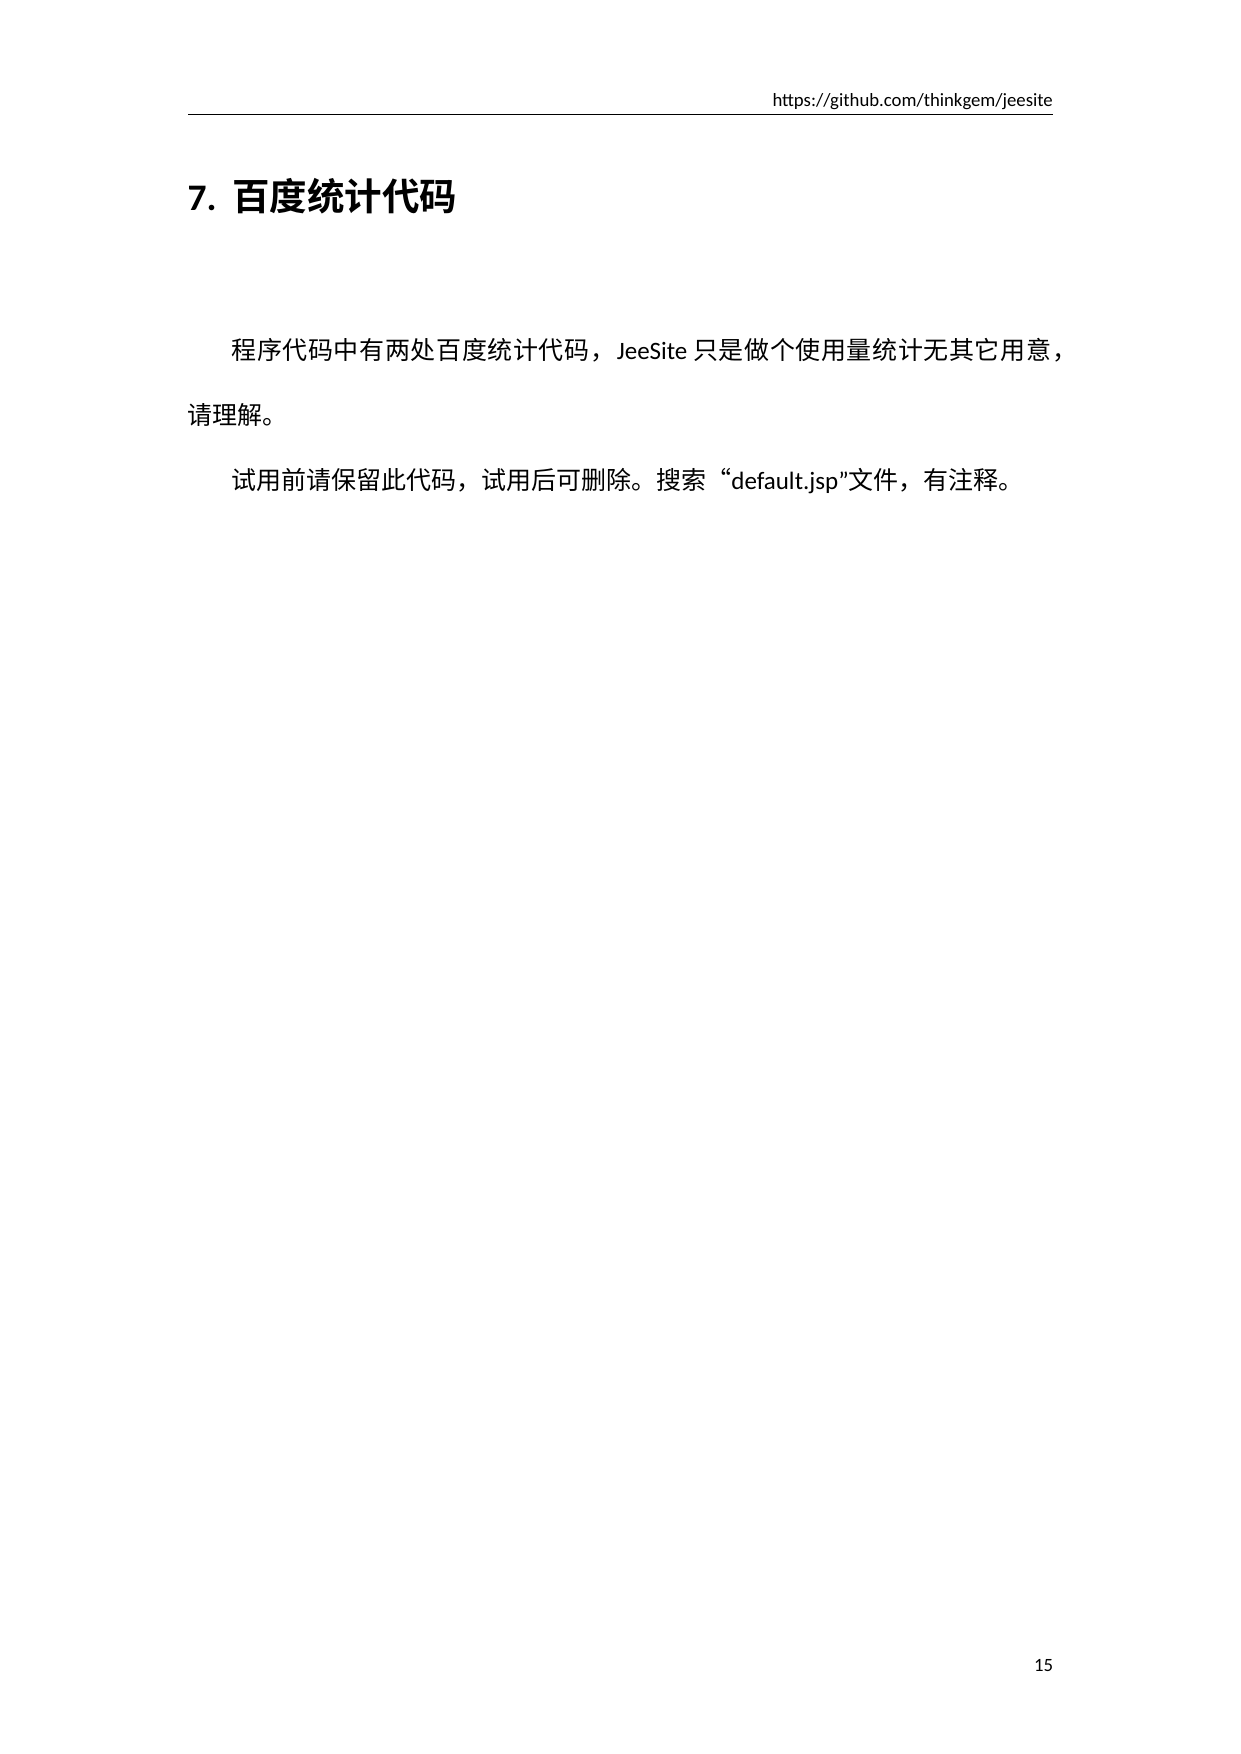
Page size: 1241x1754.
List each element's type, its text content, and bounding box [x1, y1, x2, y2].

text 试用前请保留此代码，试用后可删除。搜索“default.jsp”文件，有注释。 [187, 446, 1053, 511]
subtitle 百度统计代码 [187, 162, 1053, 227]
text 程序代码中有两处百度统计代码，JeeSite只是做个使用量统计无其它用意，请理解。 [187, 316, 1053, 446]
